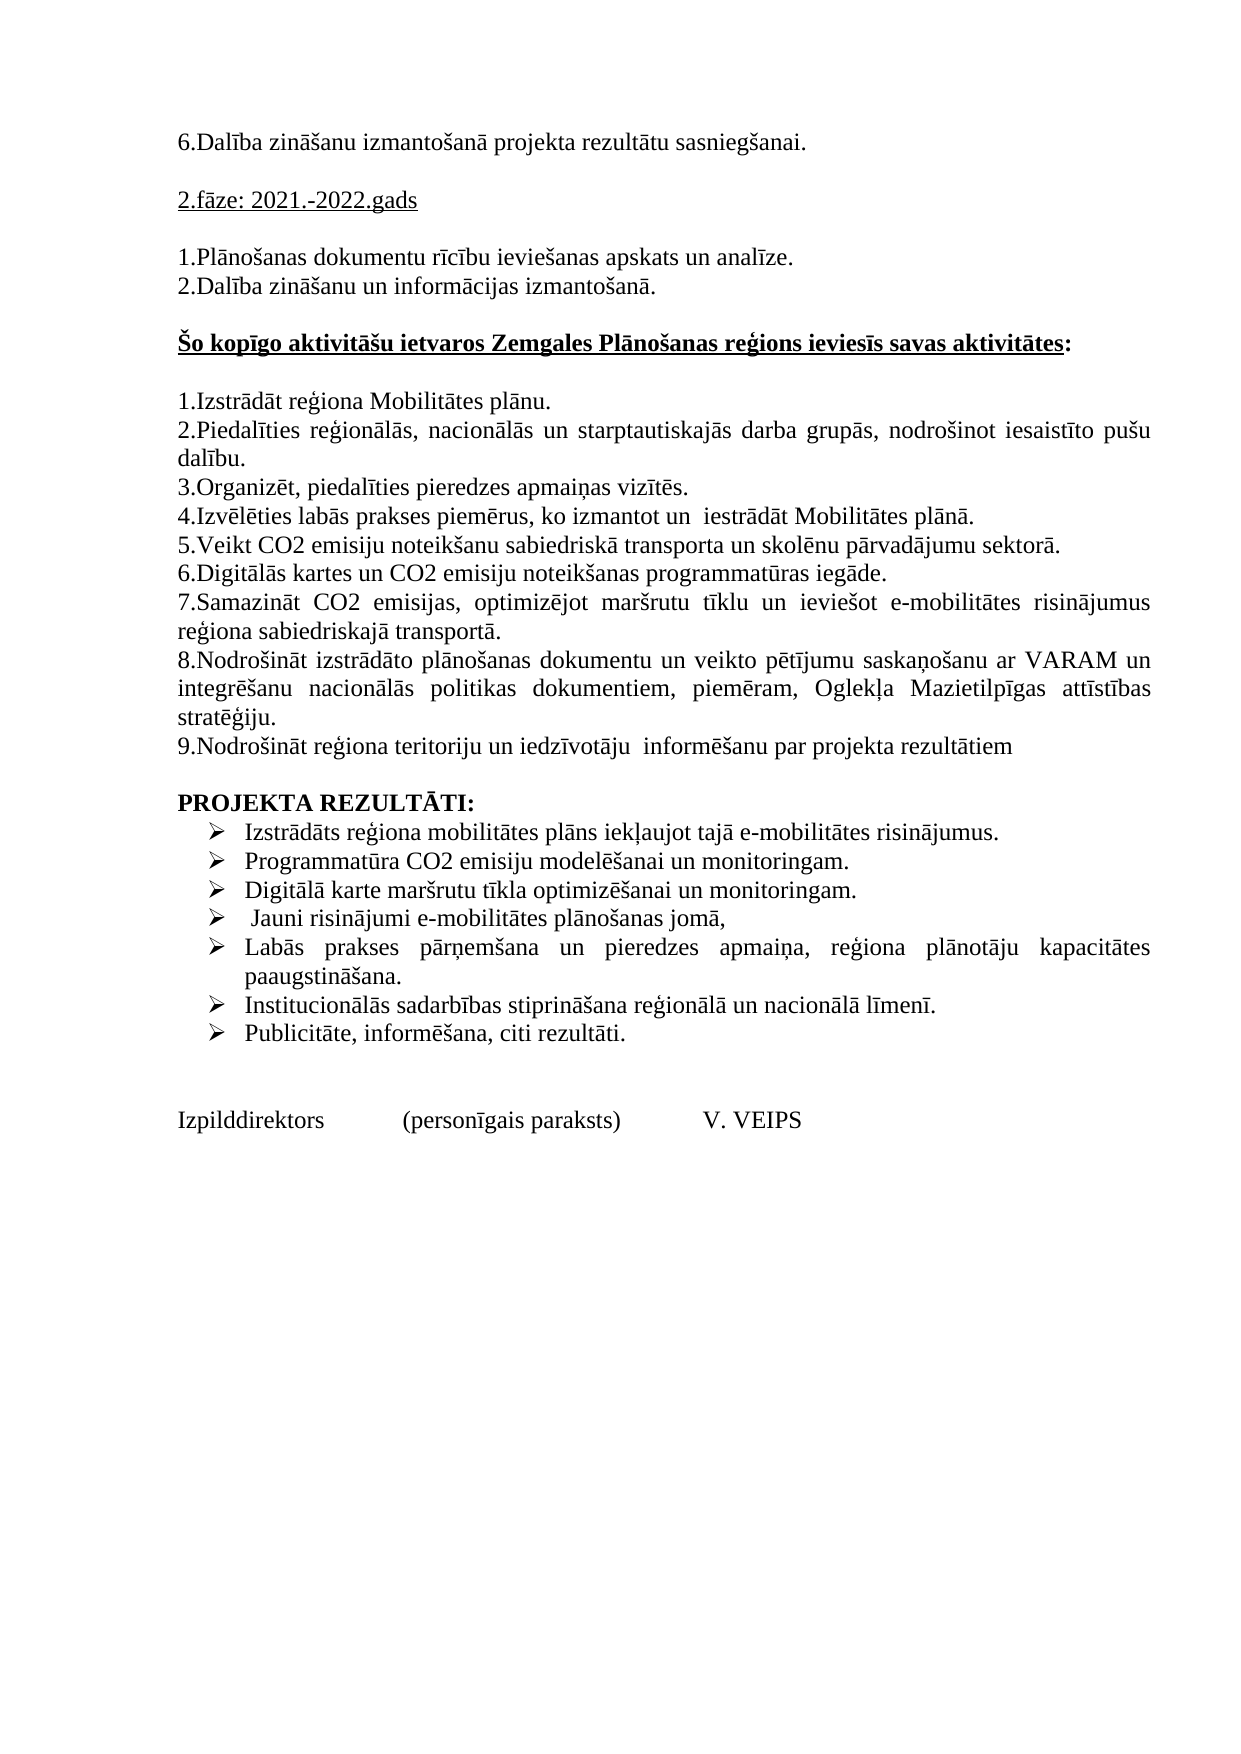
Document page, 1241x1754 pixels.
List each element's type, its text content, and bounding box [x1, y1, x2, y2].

text Šo kopīgo aktivitāšu ietvaros Zemgales Plānošanas reģions ieviesīs savas aktivitātes: [177, 328, 1152, 357]
list Izstrādāts reģiona mobilitātes plāns iekļaujot tajā e-mobilitātes risinājumus. [207, 817, 1152, 846]
text 2.Dalība zināšanu un informācijas izmantošanā. [177, 271, 1152, 300]
text 4.Izvēlēties labās prakses piemērus, ko izmantot un iestrādāt Mobilitātes plānā. [177, 501, 1152, 530]
list Digitālā karte maršrutu tīkla optimizēšanai un monitoringam. [207, 875, 1152, 903]
text 9.Nodrošināt reģiona teritoriju un iedzīvotāju informēšanu par projekta rezultātiem [177, 731, 1152, 760]
text Projekta rezultāti: [177, 788, 1152, 817]
text 2.Piedalīties reģionālās, nacionālās un starptautiskajās darba grupās, nodrošinot iesaistīto pušu dalību. [177, 415, 1152, 472]
list Publicitāte, informēšana, citi rezultāti. [207, 1018, 1152, 1047]
text 5.Veikt CO2 emisiju noteikšanu sabiedriskā transporta un skolēnu pārvadājumu sektorā. [177, 530, 1152, 558]
text 6.Dalība zināšanu izmantošanā projekta rezultātu sasniegšanai. [177, 127, 1152, 156]
text Izpilddirektors (personīgais paraksts) V. VEIPS [177, 1105, 1152, 1133]
text 1.Izstrādāt reģiona Mobilitātes plānu. [177, 386, 1152, 415]
list Institucionālās sadarbības stiprināšana reģionālā un nacionālā līmenī. [207, 990, 1152, 1018]
text 6.Digitālās kartes un CO2 emisiju noteikšanas programmatūras iegāde. [177, 558, 1152, 587]
list Jauni risinājumi e-mobilitātes plānošanas jomā, [207, 903, 1152, 932]
text 7.Samazināt CO2 emisijas, optimizējot maršrutu tīklu un ieviešot e-mobilitātes risinājumus reģiona sabiedriskajā transportā. [177, 587, 1152, 645]
text 2.fāze: 2021.-2022.gads [177, 185, 1152, 213]
text 8.Nodrošināt izstrādāto plānošanas dokumentu un veikto pētījumu saskaņošanu ar VARAM un integrēšanu nacionālās politikas dokumentiem, piemēram, Oglekļa Mazietilpīgas attīstības stratēģiju. [177, 645, 1152, 731]
text 3.Organizēt, piedalīties pieredzes apmaiņas vizītēs. [177, 472, 1152, 501]
text 1.Plānošanas dokumentu rīcību ieviešanas apskats un analīze. [177, 242, 1152, 271]
list Programmatūra CO2 emisiju modelēšanai un monitoringam. [207, 846, 1152, 875]
list Labās prakses pārņemšana un pieredzes apmaiņa, reģiona plānotāju kapacitātes paaugstināšana. [207, 932, 1152, 990]
